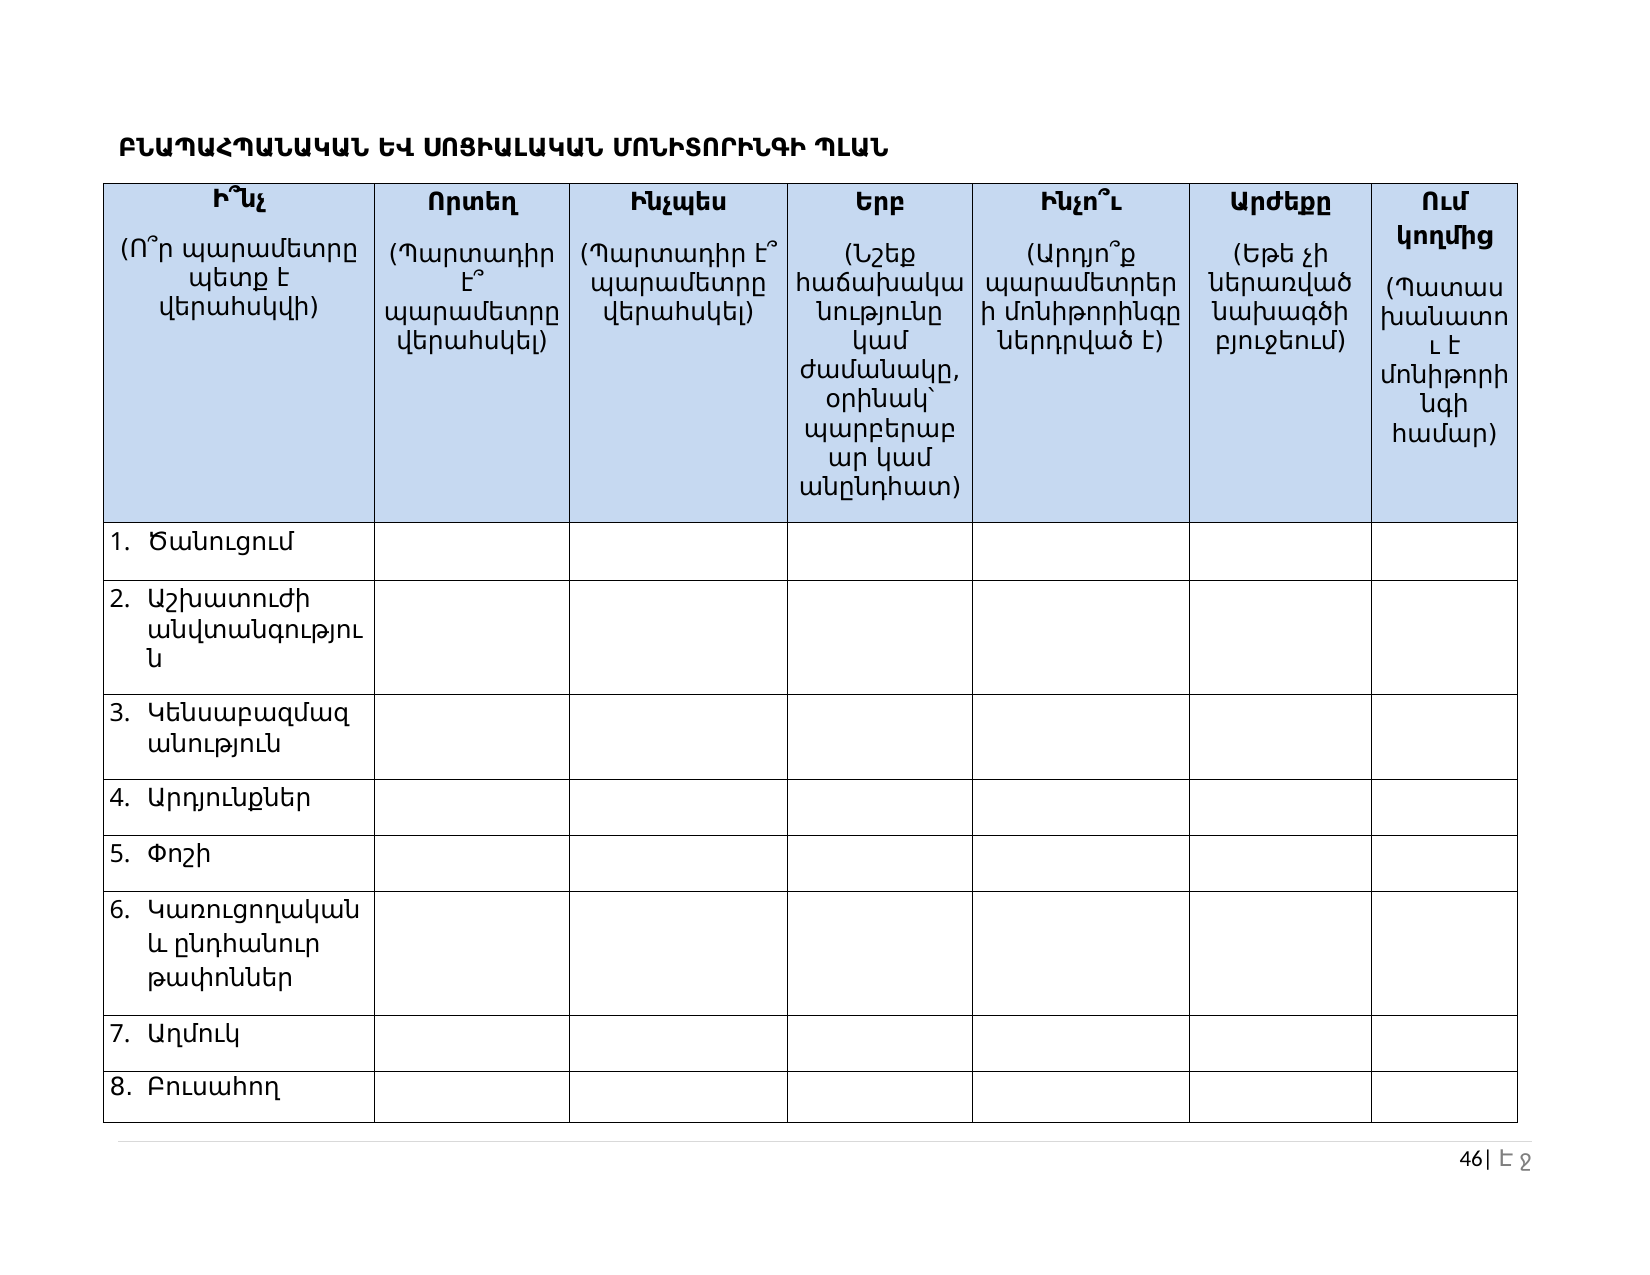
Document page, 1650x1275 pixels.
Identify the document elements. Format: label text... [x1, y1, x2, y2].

table_cell [375, 695, 569, 779]
table_cell [973, 695, 1189, 779]
table_cell Փոշի [104, 836, 374, 891]
table_cell [570, 1016, 787, 1071]
table_cell [973, 523, 1189, 580]
table_cell [1372, 1016, 1517, 1071]
table_cell [973, 836, 1189, 891]
table_cell [375, 523, 569, 580]
table_cell [570, 523, 787, 580]
table_cell [570, 581, 787, 694]
table_cell [788, 892, 972, 1015]
table_cell [1190, 1072, 1371, 1122]
table_cell [375, 1016, 569, 1071]
table_cell Արդյունքներ [104, 780, 374, 835]
table_cell [1372, 523, 1517, 580]
table_header Արժեքը (Եթե չի ներառված նախագծի բյուջեում) [1190, 184, 1371, 522]
table_cell Աղմուկ [104, 1016, 374, 1071]
table_cell [375, 581, 569, 694]
table_cell [788, 695, 972, 779]
table_cell [788, 1016, 972, 1071]
table_cell [973, 581, 1189, 694]
table_cell Աշխատուժի անվտանգություն [104, 581, 374, 694]
table_cell [375, 836, 569, 891]
table_cell Ծանուցում [104, 523, 374, 580]
table_header Ինչո՞ւ (Արդյո՞ք պարամետրերի մոնիթորինգը ներդրված է) [973, 184, 1189, 522]
table_cell [1372, 1072, 1517, 1122]
table_cell [788, 523, 972, 580]
table_cell [375, 780, 569, 835]
table_cell [1372, 581, 1517, 694]
table_cell [1190, 523, 1371, 580]
table_cell [788, 1072, 972, 1122]
table_cell Կենսաբազմազանություն [104, 695, 374, 779]
table_cell [1190, 836, 1371, 891]
table_cell Բուսահող [104, 1072, 374, 1122]
table_header Ինչպես (Պարտադիր է՞ պարամետրը վերահսկել) [570, 184, 787, 522]
table_cell [973, 1016, 1189, 1071]
table_cell [788, 581, 972, 694]
text ԲՆԱՊԱՀՊԱՆԱԿԱՆ ԵՎ ՍՈՑԻԱԼԱԿԱՆ ՄՈՆԻՏՈՐԻՆԳԻ ՊԼԱՆ [118, 133, 1532, 162]
table_cell [570, 836, 787, 891]
table_cell [973, 1072, 1189, 1122]
table_cell [1190, 695, 1371, 779]
table_cell [1372, 836, 1517, 891]
table_cell [1372, 780, 1517, 835]
table_cell [788, 780, 972, 835]
table_cell [1190, 581, 1371, 694]
table_cell [375, 892, 569, 1015]
table_cell [570, 1072, 787, 1122]
table_header Ի՞նչ (Ո՞ր պարամետրը պետք է վերահսկվի) [104, 184, 374, 522]
table_header Երբ (Նշեք հաճախականությունը կամ ժամանակը, օրինակ՝ պարբերաբար կամ անընդհատ) [788, 184, 972, 522]
table_cell [1190, 780, 1371, 835]
table_cell [570, 780, 787, 835]
table_cell [1372, 892, 1517, 1015]
table_header Ում կողմից (Պատասխանատու է մոնիթորինգի համար) [1372, 184, 1517, 522]
table_cell [1372, 695, 1517, 779]
table_cell [973, 780, 1189, 835]
table_cell [1190, 1016, 1371, 1071]
table_cell [375, 1072, 569, 1122]
table_cell [570, 695, 787, 779]
table_cell [788, 836, 972, 891]
table_cell Կառուցողական և ընդհանուր թափոններ [104, 892, 374, 1015]
table_cell [1190, 892, 1371, 1015]
table_cell [570, 892, 787, 1015]
table_header Որտեղ (Պարտադիր է՞ պարամետրը վերահսկել) [375, 184, 569, 522]
table_cell [973, 892, 1189, 1015]
